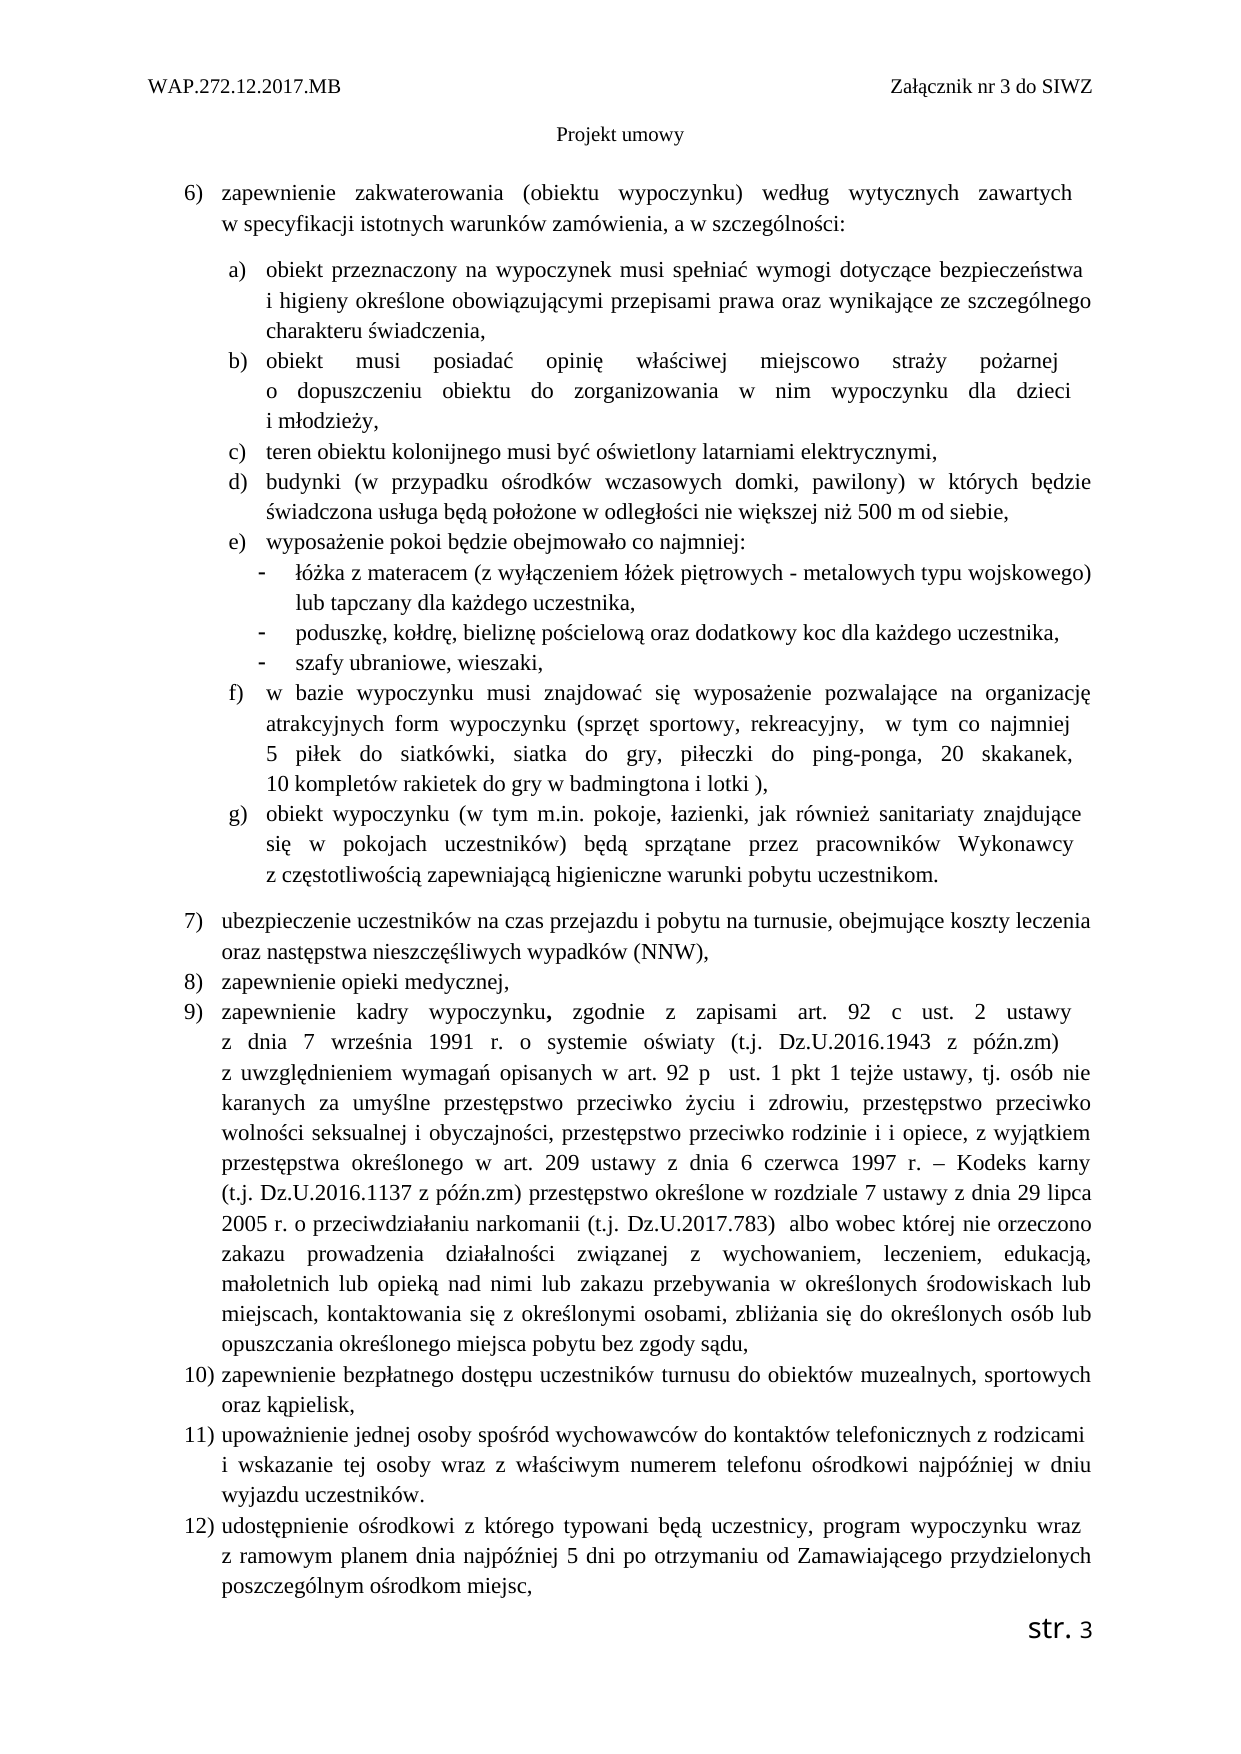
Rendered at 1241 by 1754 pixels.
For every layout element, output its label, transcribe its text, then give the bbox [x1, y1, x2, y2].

list ubezpieczenie uczestników na czas przejazdu i pobytu na turnusie, obejmujące koszty leczenia oraz następstwa nieszczęśliwych wypadków (NNW), [184, 908, 1093, 964]
list zapewnienie bezpłatnego dostępu uczestników turnusu do obiektów muzealnych, sportowych oraz kąpielisk, [184, 1361, 1093, 1417]
list budynki (w przypadku ośrodków wczasowych domki, pawilony) w których będzie świadczona usługa będą położone w odległości nie większej niż 500 m od siebie, [228, 468, 1093, 524]
list teren obiektu kolonijnego musi być oświetlony latarniami elektrycznymi, [228, 438, 1093, 464]
list w bazie wypoczynku musi znajdować się wyposażenie pozwalające na organizację atrakcyjnych form wypoczynku (sprzęt sportowy, rekreacyjny, w tym co najmniej 5 piłek do siatkówki, siatka do gry, piłeczki do ping-ponga, 20 skakanek, 10 kompletów rakietek do gry w badmingtona i lotki ), [228, 679, 1093, 796]
list szafy ubraniowe, wieszaki, [258, 649, 1093, 676]
list łóżka z materacem (z wyłączeniem łóżek piętrowych - metalowych typu wojskowego) lub tapczany dla każdego uczestnika, [258, 559, 1093, 615]
list udostępnienie ośrodkowi z którego typowani będą uczestnicy, program wypoczynku wraz z ramowym planem dnia najpóźniej 5 dni po otrzymaniu od Zamawiającego przydzielonych poszczególnym ośrodkom miejsc, [184, 1512, 1093, 1598]
list obiekt musi posiadać opinię właściwej miejscowo straży pożarnej o dopuszczeniu obiektu do zorganizowania w nim wypoczynku dla dzieci i młodzieży, [228, 347, 1093, 434]
list zapewnienie kadry wypoczynku, zgodnie z zapisami art. 92 c ust. 2 ustawy z dnia 7 września 1991 r. o systemie oświaty (t.j. Dz.U.2016.1943 z późn.zm) z uwzględnieniem wymagań opisanych w art. 92 p ust. 1 pkt 1 tejże ustawy, tj. osób nie karanych za umyślne przestępstwo przeciwko życiu i zdrowiu, przestępstwo przeciwko wolności seksualnej i obyczajności, przestępstwo przeciwko rodzinie i i opiece, z wyjątkiem przestępstwa określonego w art. 209 ustawy z dnia 6 czerwca 1997 r. – Kodeks karny (t.j. Dz.U.2016.1137 z późn.zm) przestępstwo określone w rozdziale 7 ustawy z dnia 29 lipca 2005 r. o przeciwdziałaniu narkomanii (t.j. Dz.U.2017.783) albo wobec której nie orzeczono zakazu prowadzenia działalności związanej z wychowaniem, leczeniem, edukacją, małoletnich lub opieką nad nimi lub zakazu przebywania w określonych środowiskach lub miejscach, kontaktowania się z określonymi osobami, zbliżania się do określonych osób lub opuszczania określonego miejsca pobytu bez zgody sądu, [184, 998, 1093, 1357]
list zapewnienie opieki medycznej, [184, 968, 1093, 994]
list zapewnienie zakwaterowania (obiektu wypoczynku) według wytycznych zawartych w specyfikacji istotnych warunków zamówienia, a w szczególności: [184, 179, 1093, 236]
list upoważnienie jednej osoby spośród wychowawców do kontaktów telefonicznych z rodzicami i wskazanie tej osoby wraz z właściwym numerem telefonu ośrodkowi najpóźniej w dniu wyjazdu uczestników. [184, 1421, 1093, 1508]
list poduszkę, kołdrę, bieliznę pościelową oraz dodatkowy koc dla każdego uczestnika, [258, 619, 1093, 645]
list obiekt wypoczynku (w tym m.in. pokoje, łazienki, jak również sanitariaty znajdujące się w pokojach uczestników) będą sprzątane przez pracowników Wykonawcy z częstotliwością zapewniającą higieniczne warunki pobytu uczestnikom. [228, 800, 1093, 887]
list wyposażenie pokoi będzie obejmowało co najmniej: [228, 528, 1093, 555]
list obiekt przeznaczony na wypoczynek musi spełniać wymogi dotyczące bezpieczeństwa i higieny określone obowiązującymi przepisami prawa oraz wynikające ze szczególnego charakteru świadczenia, [228, 257, 1093, 343]
